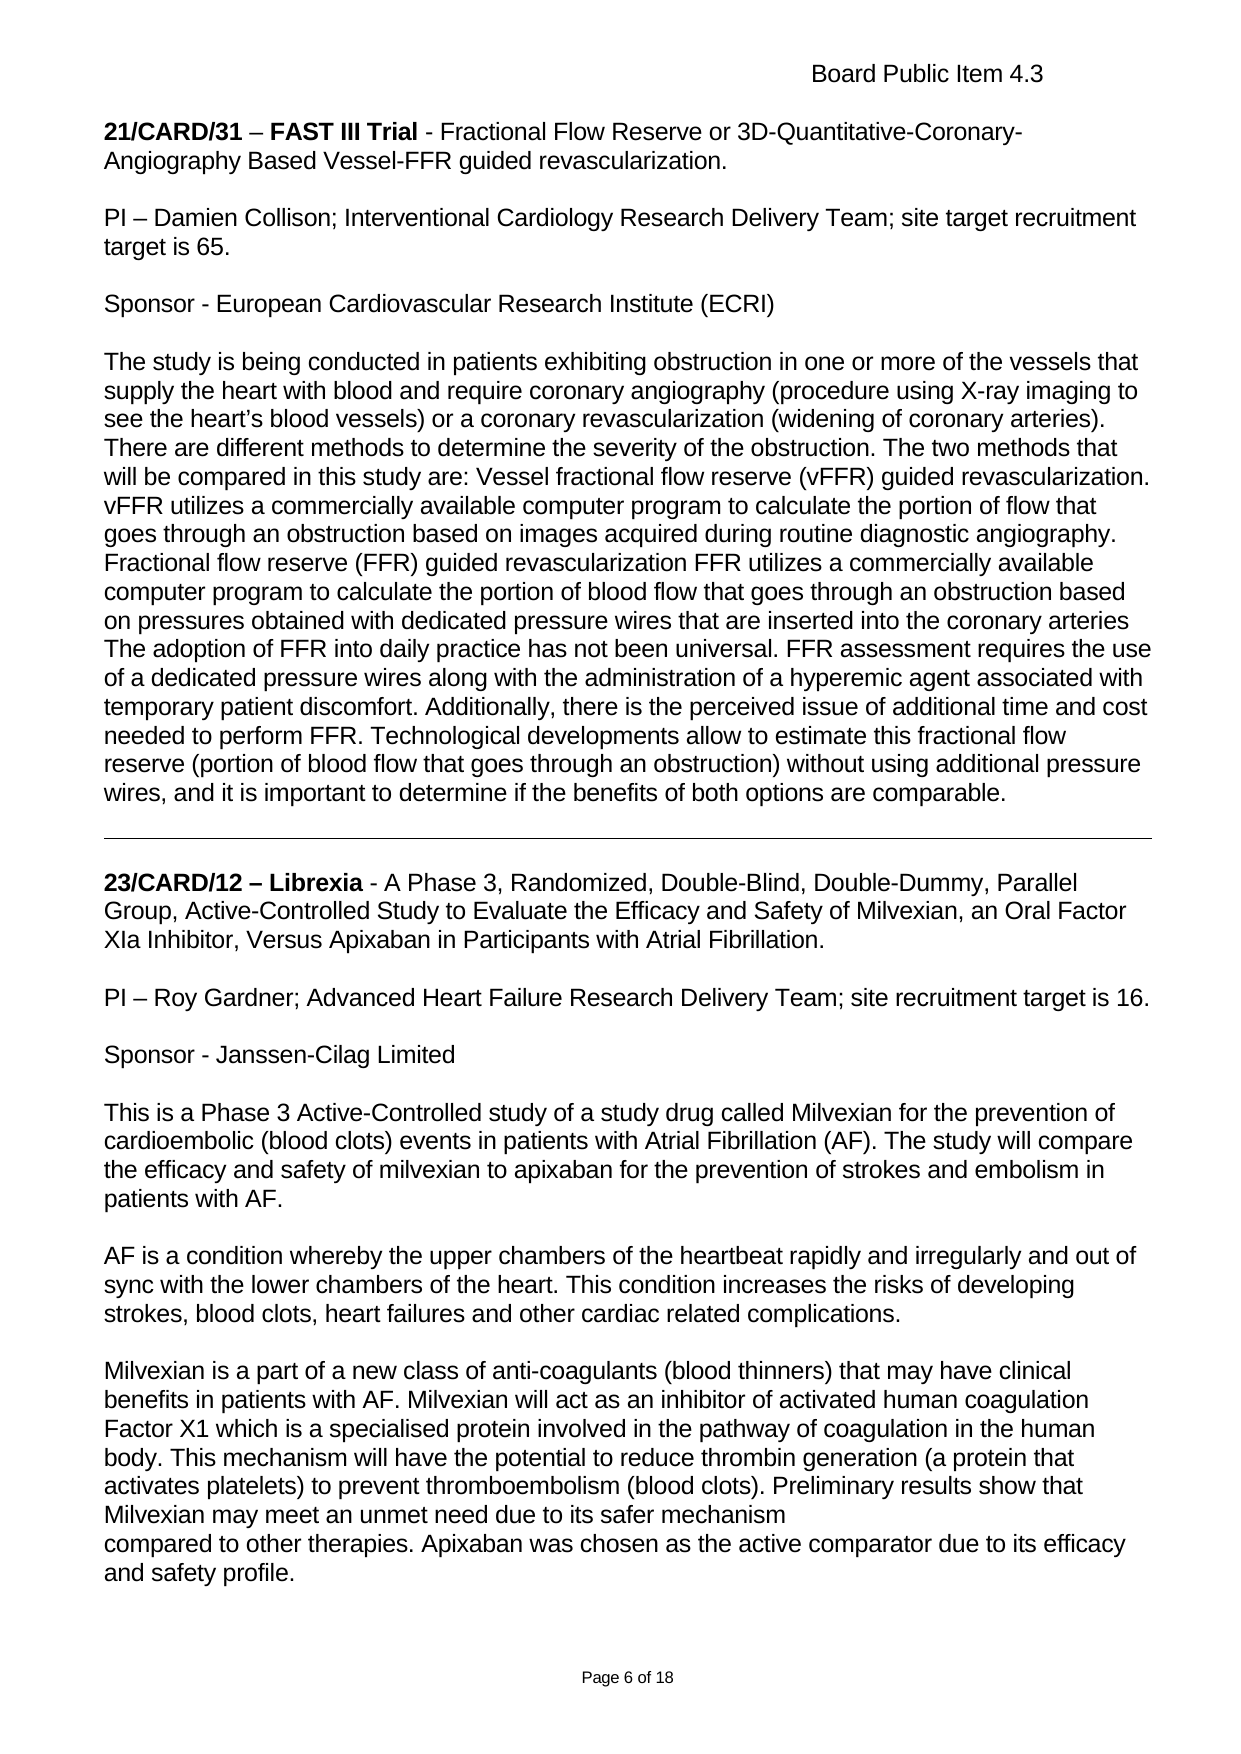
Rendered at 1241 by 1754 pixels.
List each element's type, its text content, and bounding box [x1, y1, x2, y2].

text The study is being conducted in patients exhibiting obstruction in one or more of the vessels that supply the heart with blood and require coronary angiography (procedure using X-ray imaging to see the heart’s blood vessels) or a coronary revascularization (widening of coronary arteries). There are different methods to determine the severity of the obstruction. The two methods that will be compared in this study are: Vessel fractional flow reserve (vFFR) guided revascularization. vFFR utilizes a commercially available computer program to calculate the portion of flow that goes through an obstruction based on images acquired during routine diagnostic angiography. Fractional flow reserve (FFR) guided revascularization FFR utilizes a commercially available computer program to calculate the portion of blood flow that goes through an obstruction based on pressures obtained with dedicated pressure wires that are inserted into the coronary arteries The adoption of FFR into daily practice has not been universal. FFR assessment requires the use of a dedicated pressure wires along with the administration of a hyperemic agent associated with temporary patient discomfort. Additionally, there is the perceived issue of additional time and cost needed to perform FFR. Technological developments allow to estimate this fractional flow reserve (portion of blood flow that goes through an obstruction) without using additional pressure wires, and it is important to determine if the benefits of both options are comparable. [103, 347, 1152, 807]
text PI – Damien Collison; Interventional Cardiology Research Delivery Team; site target recruitment target is 65. [103, 203, 1152, 261]
text 21/CARD/31 – FAST III Trial - Fractional Flow Reserve or 3D-Quantitative-Coronary-Angiography Based Vessel-FFR guided revascularization. [103, 117, 1152, 174]
text This is a Phase 3 Active-Controlled study of a study drug called Milvexian for the prevention of cardioembolic (blood clots) events in patients with Atrial Fibrillation (AF). The study will compare the efficacy and safety of milvexian to apixaban for the prevention of strokes and embolism in patients with AF. [103, 1097, 1152, 1212]
text Sponsor - Janssen-Cilag Limited [103, 1040, 1152, 1069]
text 23/CARD/12 – Librexia - A Phase 3, Randomized, Double-Blind, Double-Dummy, Parallel Group, Active-Controlled Study to Evaluate the Efficacy and Safety of Milvexian, an Oral Factor XIa Inhibitor, Versus Apixaban in Participants with Atrial Fibrillation. [103, 867, 1152, 954]
text Milvexian is a part of a new class of anti-coagulants (blood thinners) that may have clinical benefits in patients with AF. Milvexian will act as an inhibitor of activated human coagulation Factor X1 which is a specialised protein involved in the pathway of coagulation in the human body. This mechanism will have the potential to reduce thrombin generation (a protein that activates platelets) to prevent thromboembolism (blood clots). Preliminary results show that Milvexian may meet an unmet need due to its safer mechanism [103, 1356, 1152, 1529]
text PI – Roy Gardner; Advanced Heart Failure Research Delivery Team; site recruitment target is 16. [103, 982, 1152, 1011]
text AF is a condition whereby the upper chambers of the heartbeat rapidly and irregularly and out of sync with the lower chambers of the heart. This condition increases the risks of developing strokes, blood clots, heart failures and other cardiac related complications. [103, 1241, 1152, 1327]
text Sponsor - European Cardiovascular Research Institute (ECRI) [103, 289, 1152, 318]
text compared to other therapies. Apixaban was chosen as the active comparator due to its efficacy and safety profile. [103, 1529, 1152, 1586]
